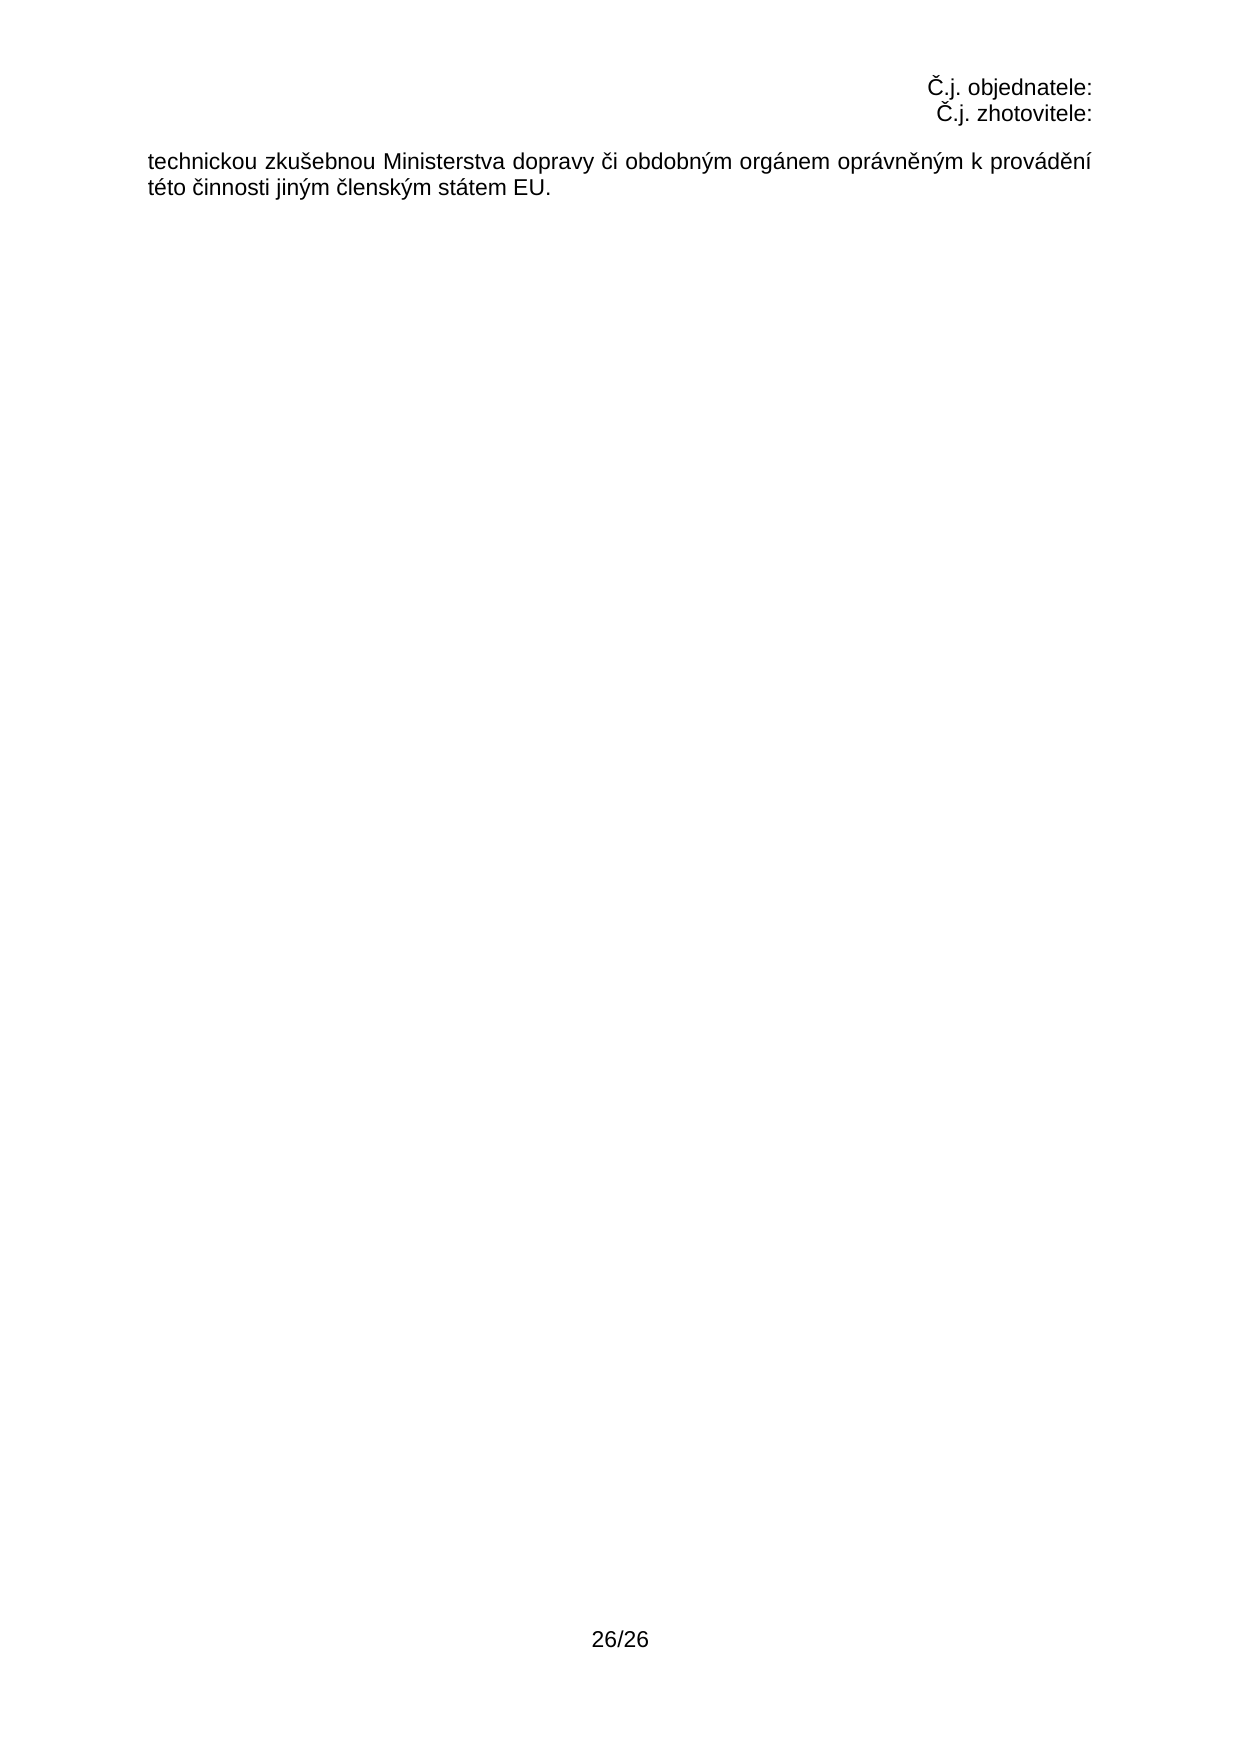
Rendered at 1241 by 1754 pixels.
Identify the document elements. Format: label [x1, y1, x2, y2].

text [148, 148, 1093, 200]
